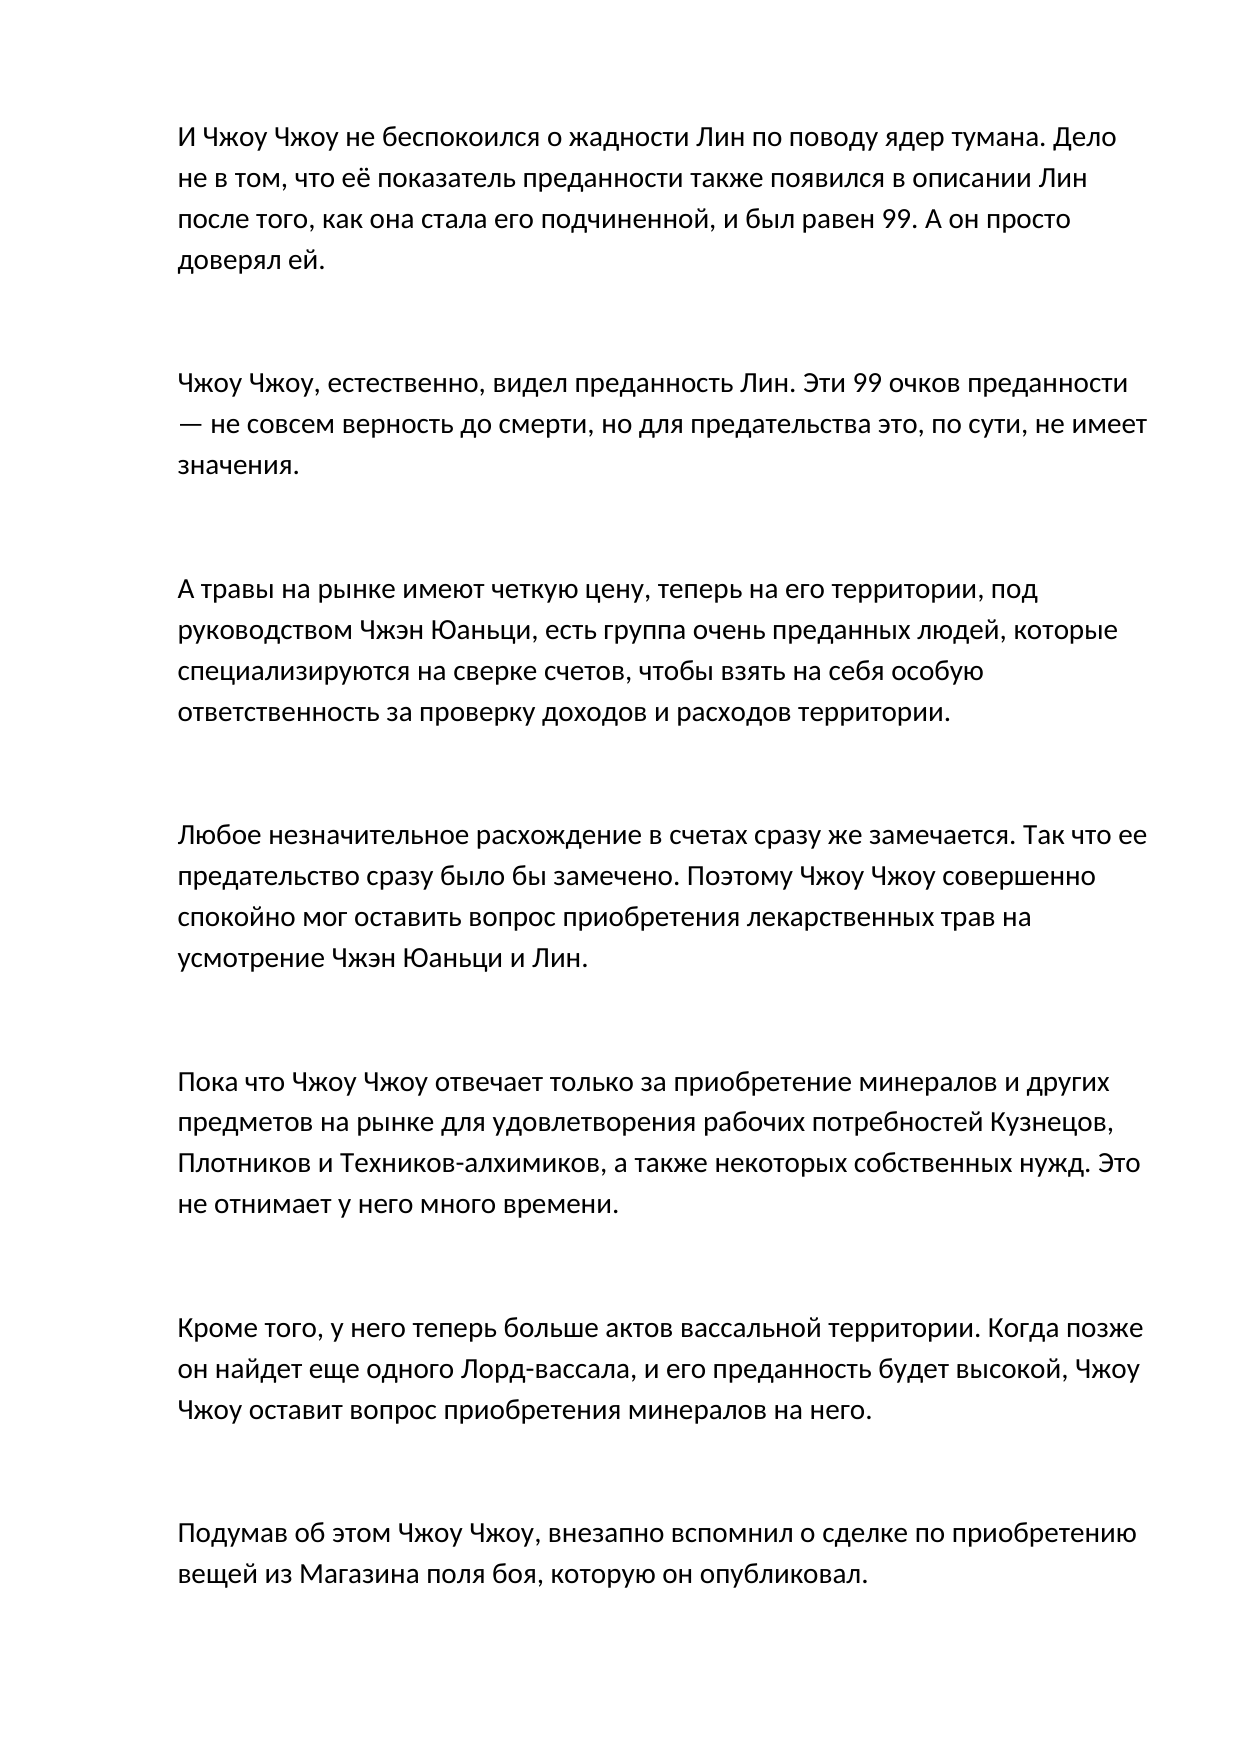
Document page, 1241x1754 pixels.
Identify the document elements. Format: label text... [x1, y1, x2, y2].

text Чжоу Чжоу, естественно, видел преданность Лин. Эти 99 очков преданности — не совсем верность до смерти, но для предательства это, по сути, не имеет значения. [177, 364, 1152, 482]
text И Чжоу Чжоу не беспокоился о жадности Лин по поводу ядер тумана. Дело не в том, что её показатель преданности также появился в описании Лин после того, как она стала его подчиненной, и был равен 99. А он просто доверял ей. [177, 118, 1152, 277]
text Любое незначительное расхождение в счетах сразу же замечается. Так что ее предательство сразу было бы замечено. Поэтому Чжоу Чжоу совершенно спокойно мог оставить вопрос приобретения лекарственных трав на усмотрение Чжэн Юаньци и Лин. [177, 816, 1152, 975]
text А травы на рынке имеют четкую цену, теперь на его территории, под руководством Чжэн Юаньци, есть группа очень преданных людей, которые специализируются на сверке счетов, чтобы взять на себя особую ответственность за проверку доходов и расходов территории. [177, 570, 1152, 728]
text Подумав об этом Чжоу Чжоу, внезапно вспомнил о сделке по приобретению вещей из Магазина поля боя, которую он опубликовал. [177, 1514, 1152, 1591]
text Пока что Чжоу Чжоу отвечает только за приобретение минералов и других предметов на рынке для удовлетворения рабочих потребностей Кузнецов, Плотников и Техников-алхимиков, а также некоторых собственных нужд. Это не отнимает у него много времени. [177, 1063, 1152, 1221]
text Кроме того, у него теперь больше актов вассальной территории. Когда позже он найдет еще одного Лорд-вассала, и его преданность будет высокой, Чжоу Чжоу оставит вопрос приобретения минералов на него. [177, 1309, 1152, 1426]
